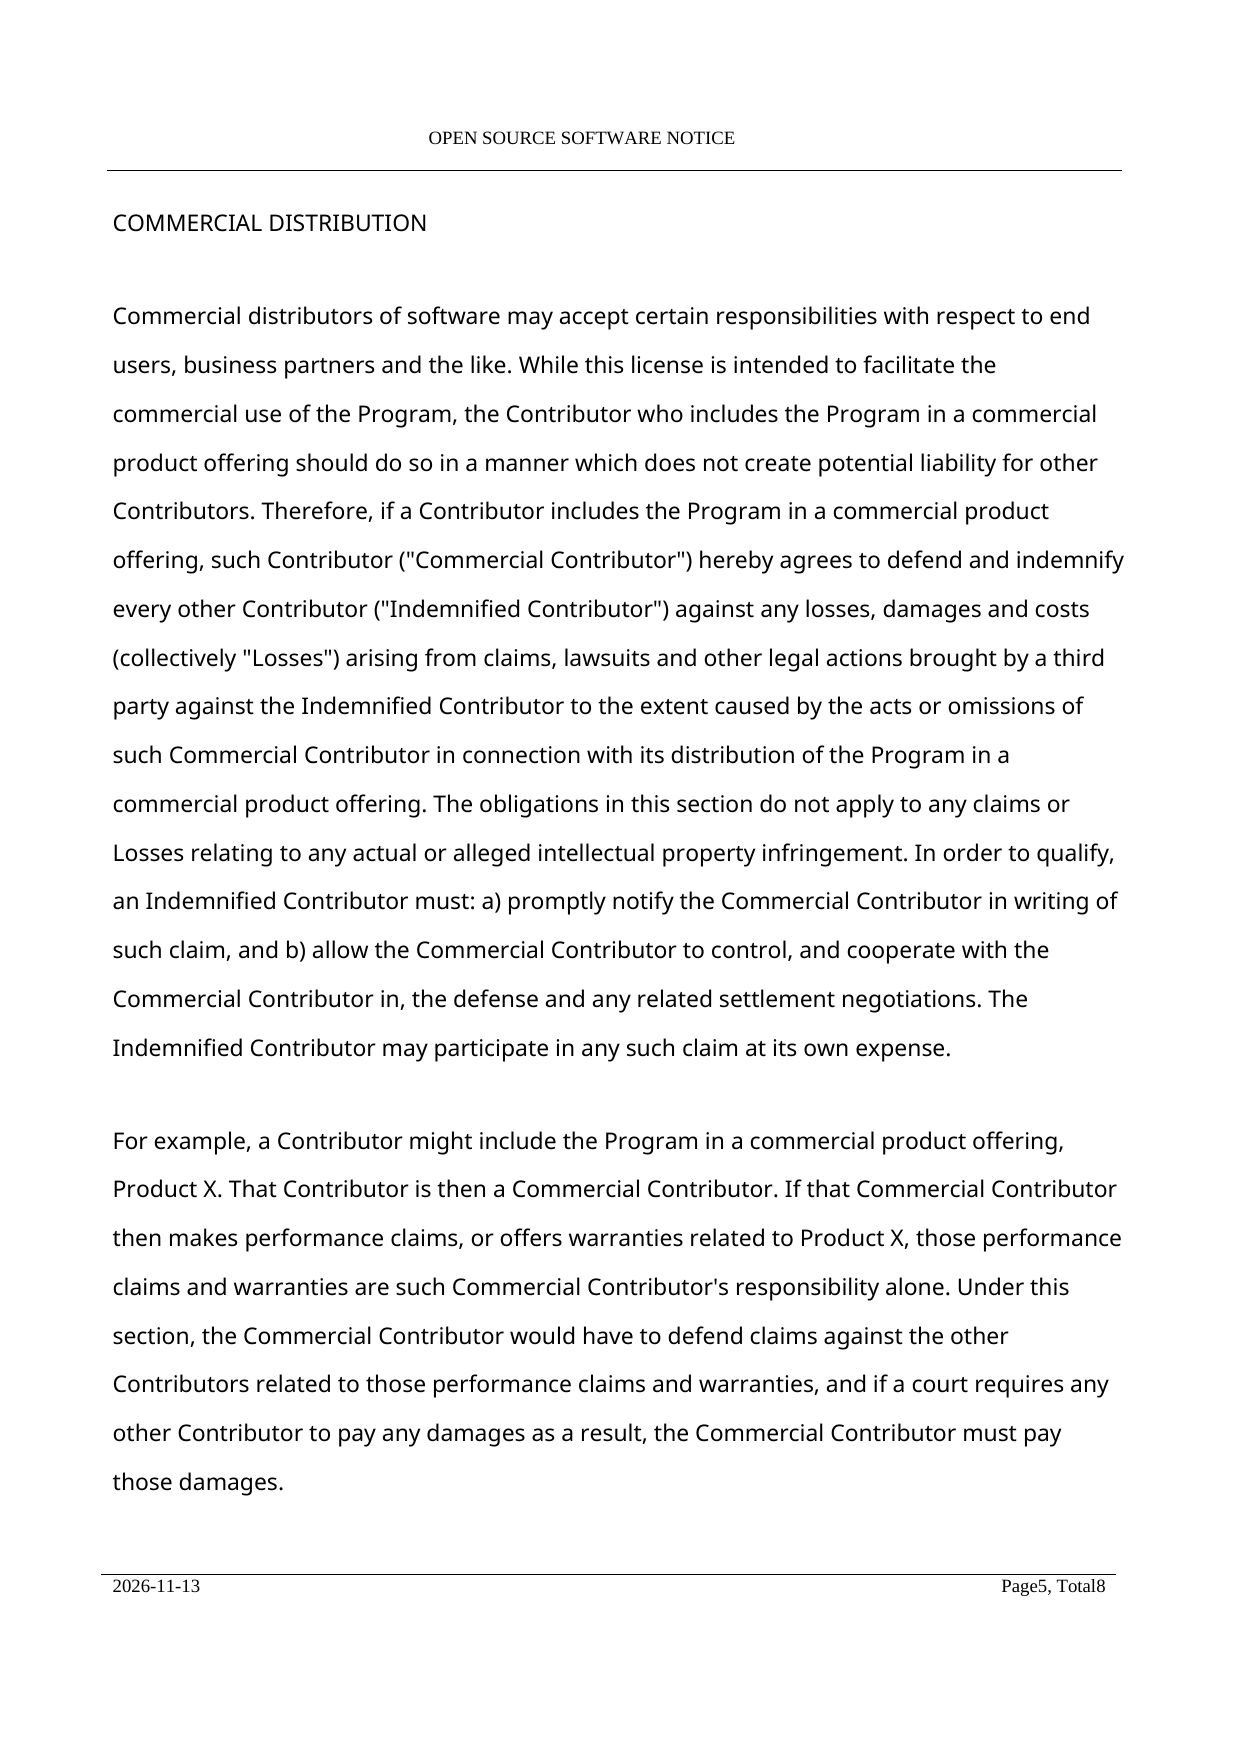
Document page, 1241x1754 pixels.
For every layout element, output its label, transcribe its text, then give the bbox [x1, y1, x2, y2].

text COMMERCIAL DISTRIBUTION [112, 206, 1128, 239]
text Commercial distributors of software may accept certain responsibilities with respect to end users, business partners and the like. While this license is intended to facilitate the commercial use of the Program, the Contributor who includes the Program in a commercial product offering should do so in a manner which does not create potential liability for other Contributors. Therefore, if a Contributor includes the Program in a commercial product offering, such Contributor ("Commercial Contributor") hereby agrees to defend and indemnify every other Contributor ("Indemnified Contributor") against any losses, damages and costs (collectively "Losses") arising from claims, lawsuits and other legal actions brought by a third party against the Indemnified Contributor to the extent caused by the acts or omissions of such Commercial Contributor in connection with its distribution of the Program in a commercial product offering. The obligations in this section do not apply to any claims or Losses relating to any actual or alleged intellectual property infringement. In order to qualify, an Indemnified Contributor must: a) promptly notify the Commercial Contributor in writing of such claim, and b) allow the Commercial Contributor to control, and cooperate with the Commercial Contributor in, the defense and any related settlement negotiations. The Indemnified Contributor may participate in any such claim at its own expense. [112, 299, 1128, 1063]
text For example, a Contributor might include the Program in a commercial product offering, Product X. That Contributor is then a Commercial Contributor. If that Commercial Contributor then makes performance claims, or offers warranties related to Product X, those performance claims and warranties are such Commercial Contributor's responsibility alone. Under this section, the Commercial Contributor would have to defend claims against the other Contributors related to those performance claims and warranties, and if a court requires any other Contributor to pay any damages as a result, the Commercial Contributor must pay those damages. [112, 1124, 1128, 1498]
